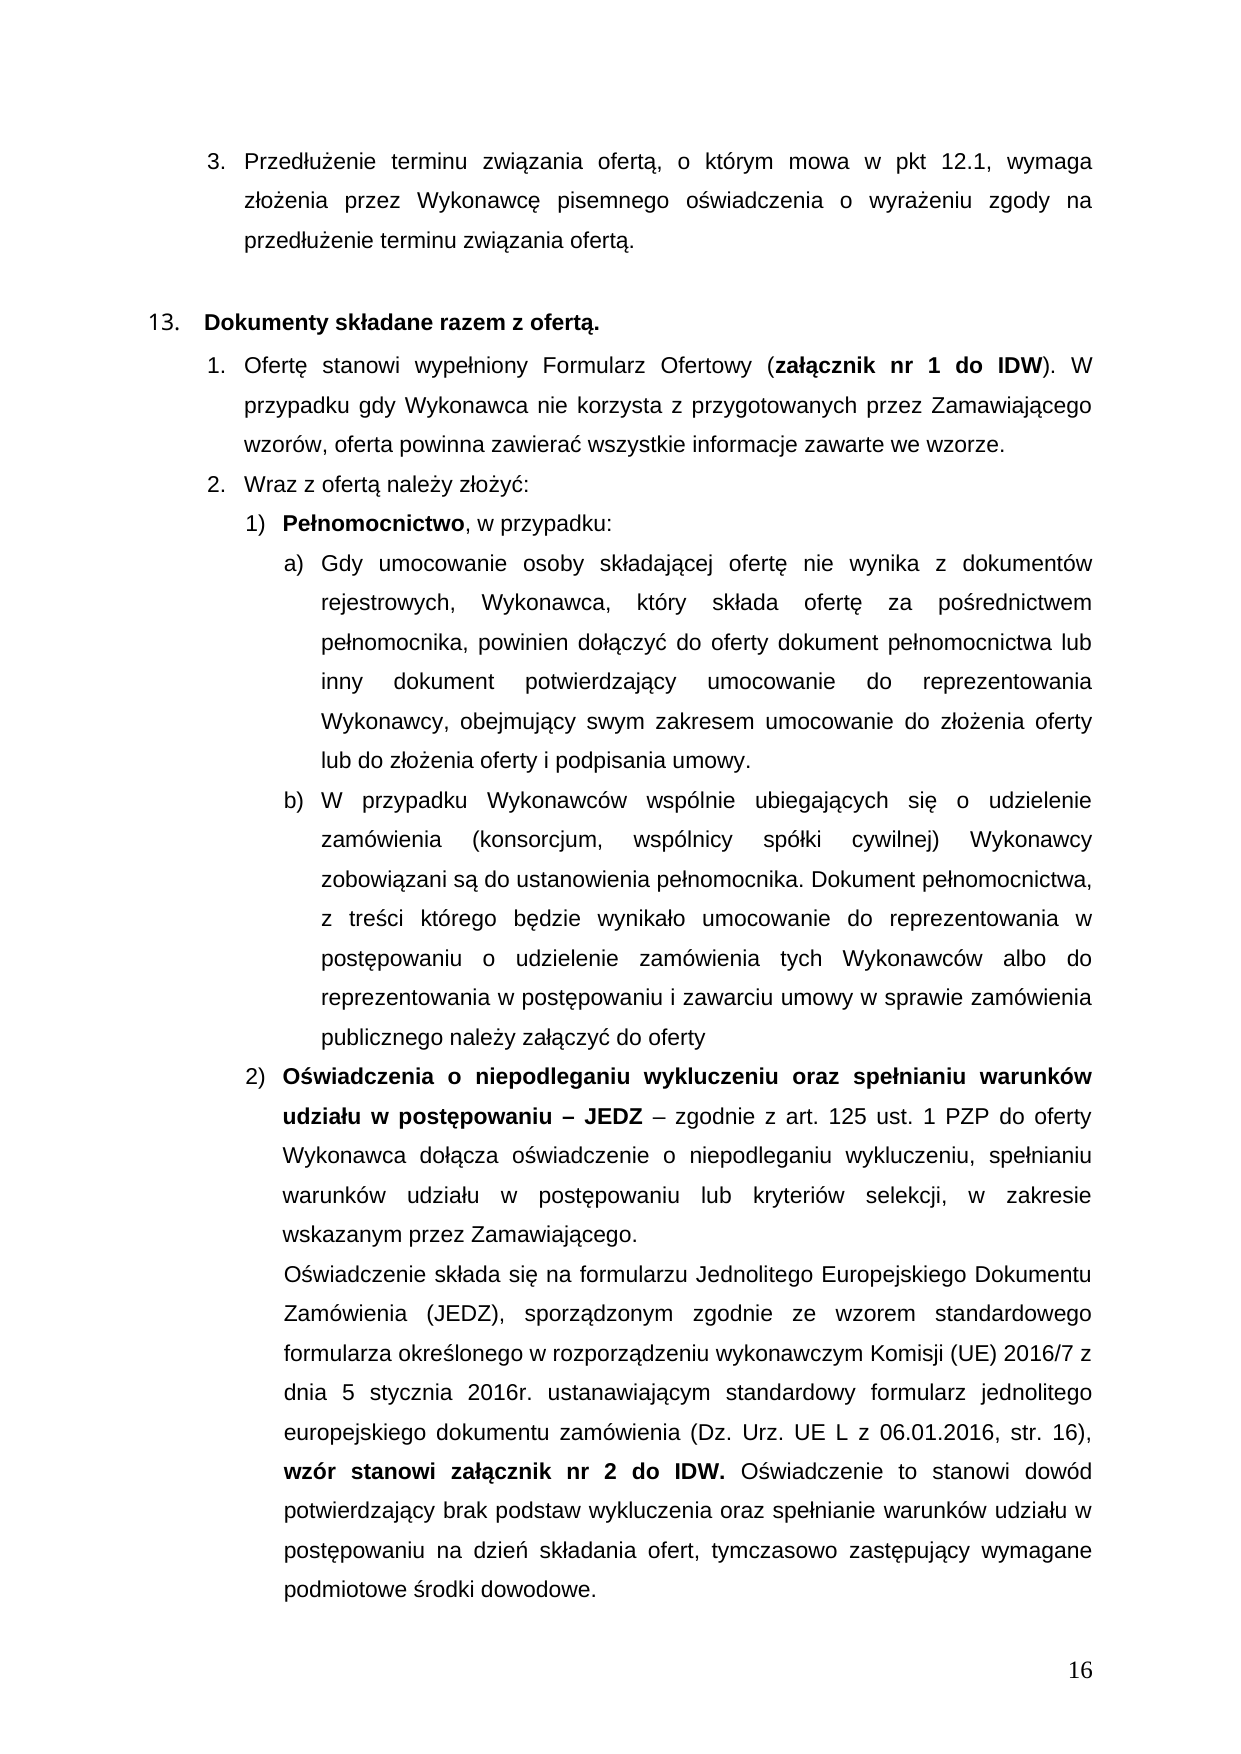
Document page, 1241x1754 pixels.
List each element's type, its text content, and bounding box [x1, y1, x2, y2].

subtitle Dokumenty składane razem z ofertą. [148, 306, 1092, 337]
list W przypadku Wykonawców wspólnie ubiegających się o udzielenie zamówienia (konsorcjum, wspólnicy spółki cywilnej) Wykonawcy zobowiązani są do ustanowienia pełnomocnika. Dokument pełnomocnictwa, z treści którego będzie wynikało umocowanie do reprezentowania w postępowaniu o udzielenie zamówienia tych Wykonawców albo do reprezentowania w postępowaniu i zawarciu umowy w sprawie zamówienia publicznego należy załączyć do oferty [283, 787, 1092, 1050]
list Oświadczenia o niepodleganiu wykluczeniu oraz spełnianiu warunków udziału w postępowaniu – JEDZ – zgodnie z art. 125 ust. 1 PZP do oferty Wykonawca dołącza oświadczenie o niepodleganiu wykluczeniu, spełnianiu warunków udziału w postępowaniu lub kryteriów selekcji, w zakresie wskazanym przez Zamawiającego. [245, 1063, 1092, 1247]
list Przedłużenie terminu związania ofertą, o którym mowa w pkt 12.1, wymaga złożenia przez Wykonawcę pisemnego oświadczenia o wyrażeniu zgody na przedłużenie terminu związania ofertą. [207, 148, 1092, 253]
list Wraz z ofertą należy złożyć: [207, 471, 1092, 497]
text Oświadczenie składa się na formularzu Jednolitego Europejskiego Dokumentu Zamówienia (JEDZ), sporządzonym zgodnie ze wzorem standardowego formularza określonego w rozporządzeniu wykonawczym Komisji (UE) 2016/7 z dnia 5 stycznia 2016r. ustanawiającym standardowy formularz jednolitego europejskiego dokumentu zamówienia (Dz. Urz. UE L z 06.01.2016, str. 16), wzór stanowi załącznik nr 2 do IDW. Oświadczenie to stanowi dowód potwierdzający brak podstaw wykluczenia oraz spełnianie warunków udziału w postępowaniu na dzień składania ofert, tymczasowo zastępujący wymagane podmiotowe środki dowodowe. [283, 1261, 1092, 1603]
list Ofertę stanowi wypełniony Formularz Ofertowy (załącznik nr 1 do IDW). W przypadku gdy Wykonawca nie korzysta z przygotowanych przez Zamawiającego wzorów, oferta powinna zawierać wszystkie informacje zawarte we wzorze. [207, 352, 1092, 458]
list Pełnomocnictwo, w przypadku: [245, 510, 1092, 537]
list Gdy umocowanie osoby składającej ofertę nie wynika z dokumentów rejestrowych, Wykonawca, który składa ofertę za pośrednictwem pełnomocnika, powinien dołączyć do oferty dokument pełnomocnictwa lub inny dokument potwierdzający umocowanie do reprezentowania Wykonawcy, obejmujący swym zakresem umocowanie do złożenia oferty lub do złożenia oferty i podpisania umowy. [283, 550, 1092, 774]
